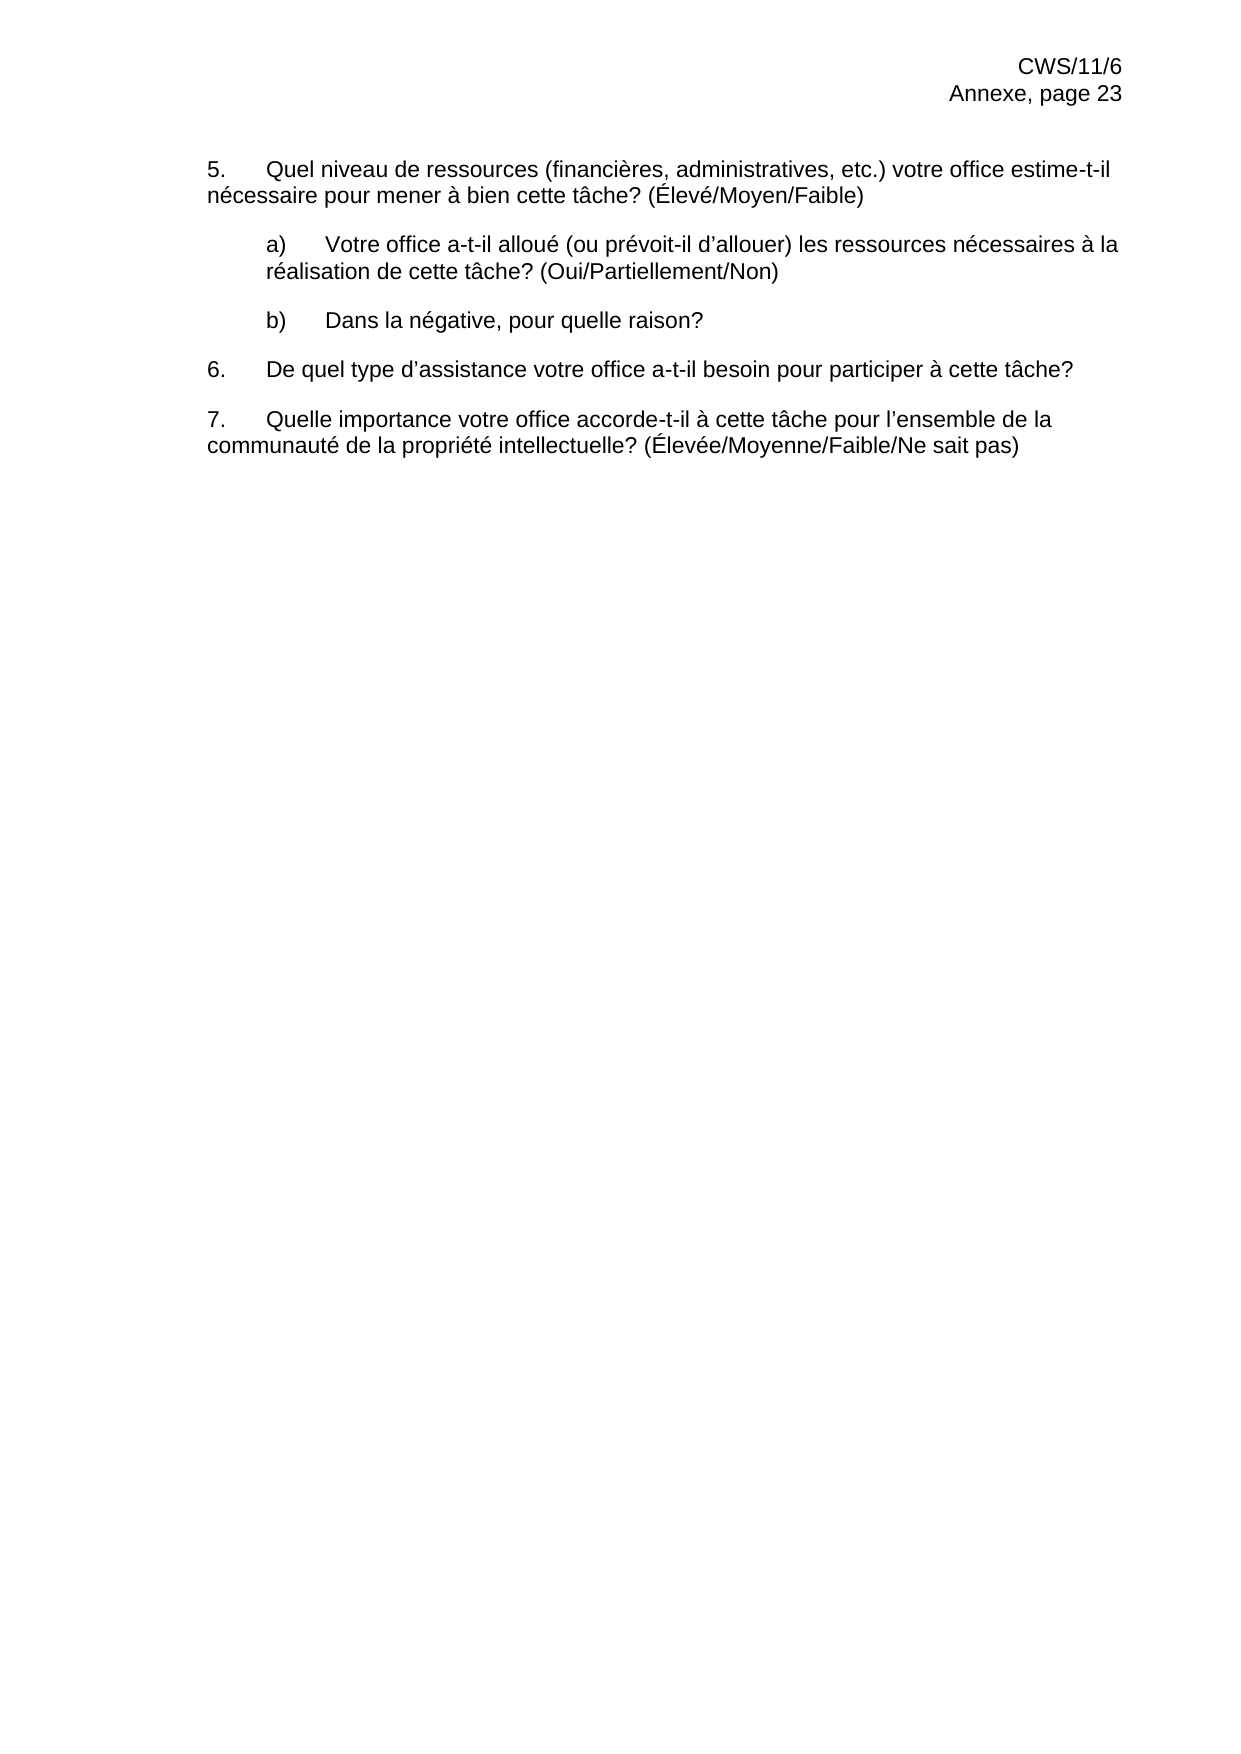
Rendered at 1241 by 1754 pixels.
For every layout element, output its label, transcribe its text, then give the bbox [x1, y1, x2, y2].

list Dans la négative, pour quelle raison? [266, 307, 1122, 333]
text Quel niveau de ressources (financières, administratives, etc.) votre office estime-t-il nécessaire pour mener à bien cette tâche? (Élevé/Moyen/Faible) [207, 156, 1122, 208]
text De quel type d’assistance votre office a-t-il besoin pour participer à cette tâche? [207, 356, 1122, 383]
text Quelle importance votre office accorde-t-il à cette tâche pour l’ensemble de la communauté de la propriété intellectuelle? (Élevée/Moyenne/Faible/Ne sait pas) [207, 406, 1122, 458]
list Votre office a-t-il alloué (ou prévoit-il d’allouer) les ressources nécessaires à la réalisation de cette tâche? (Oui/Partiellement/Non) [266, 231, 1122, 284]
